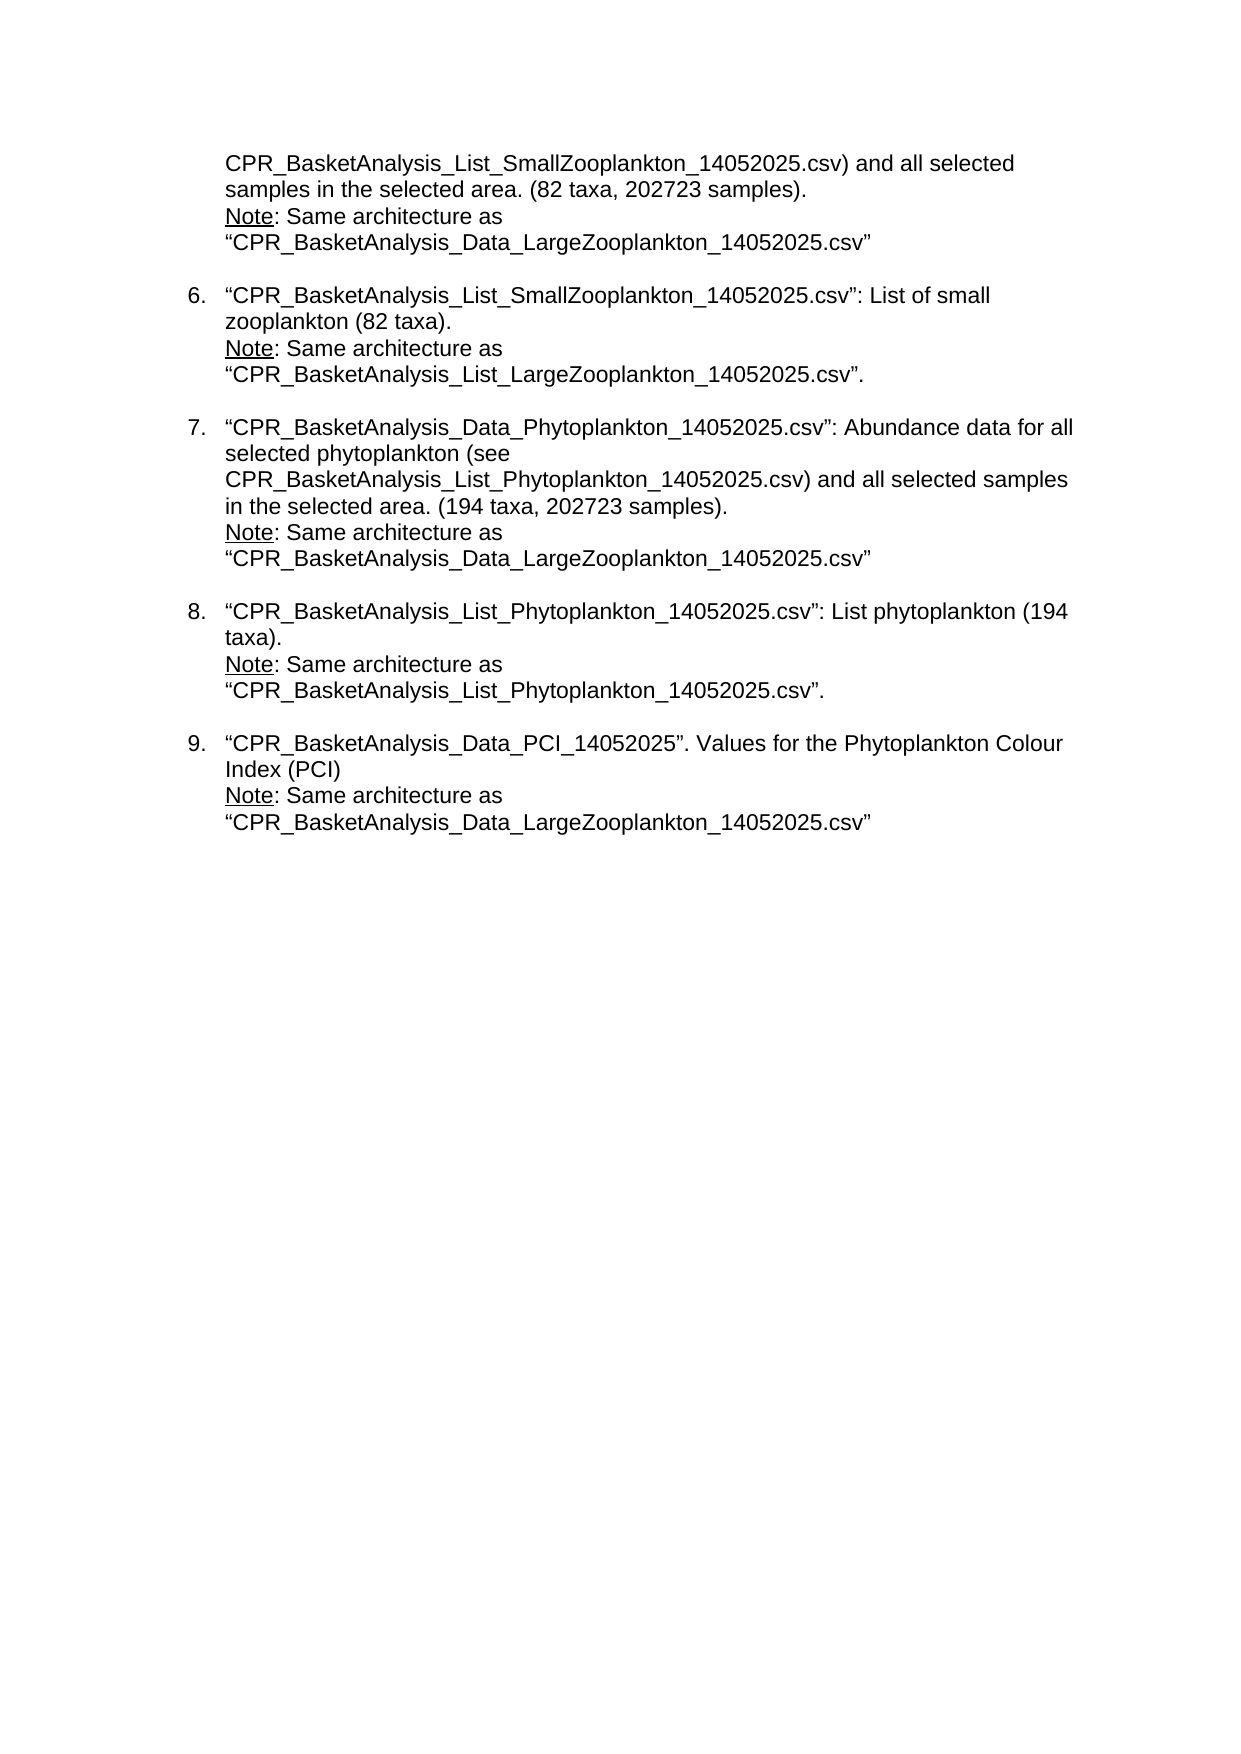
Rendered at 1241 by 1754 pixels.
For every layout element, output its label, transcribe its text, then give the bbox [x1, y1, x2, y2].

list “CPR_BasketAnalysis_Data_Phytoplankton_14052025.csv”: Abundance data for all selected phytoplankton (see CPR_BasketAnalysis_List_Phytoplankton_14052025.csv) and all selected samples in the selected area. (194 taxa, 202723 samples). [187, 413, 1090, 519]
list “CPR_BasketAnalysis_List_SmallZooplankton_14052025.csv”: List of small zooplankton (82 taxa). [187, 282, 1090, 334]
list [187, 150, 1090, 203]
list Note: Same architecture as “CPR_BasketAnalysis_List_Phytoplankton_14052025.csv”. [225, 651, 1090, 703]
list Note: Same architecture as “CPR_BasketAnalysis_Data_LargeZooplankton_14052025.csv” [225, 519, 1090, 572]
list “CPR_BasketAnalysis_Data_PCI_14052025”. Values for the Phytoplankton Colour Index (PCI) [187, 730, 1090, 782]
list Note: Same architecture as “CPR_BasketAnalysis_Data_LargeZooplankton_14052025.csv” [225, 782, 1090, 835]
list “CPR_BasketAnalysis_List_Phytoplankton_14052025.csv”: List phytoplankton (194 taxa). [187, 598, 1090, 651]
list Note: Same architecture as “CPR_BasketAnalysis_List_LargeZooplankton_14052025.csv”. [225, 334, 1090, 387]
list Note: Same architecture as “CPR_BasketAnalysis_Data_LargeZooplankton_14052025.csv” [225, 203, 1090, 255]
